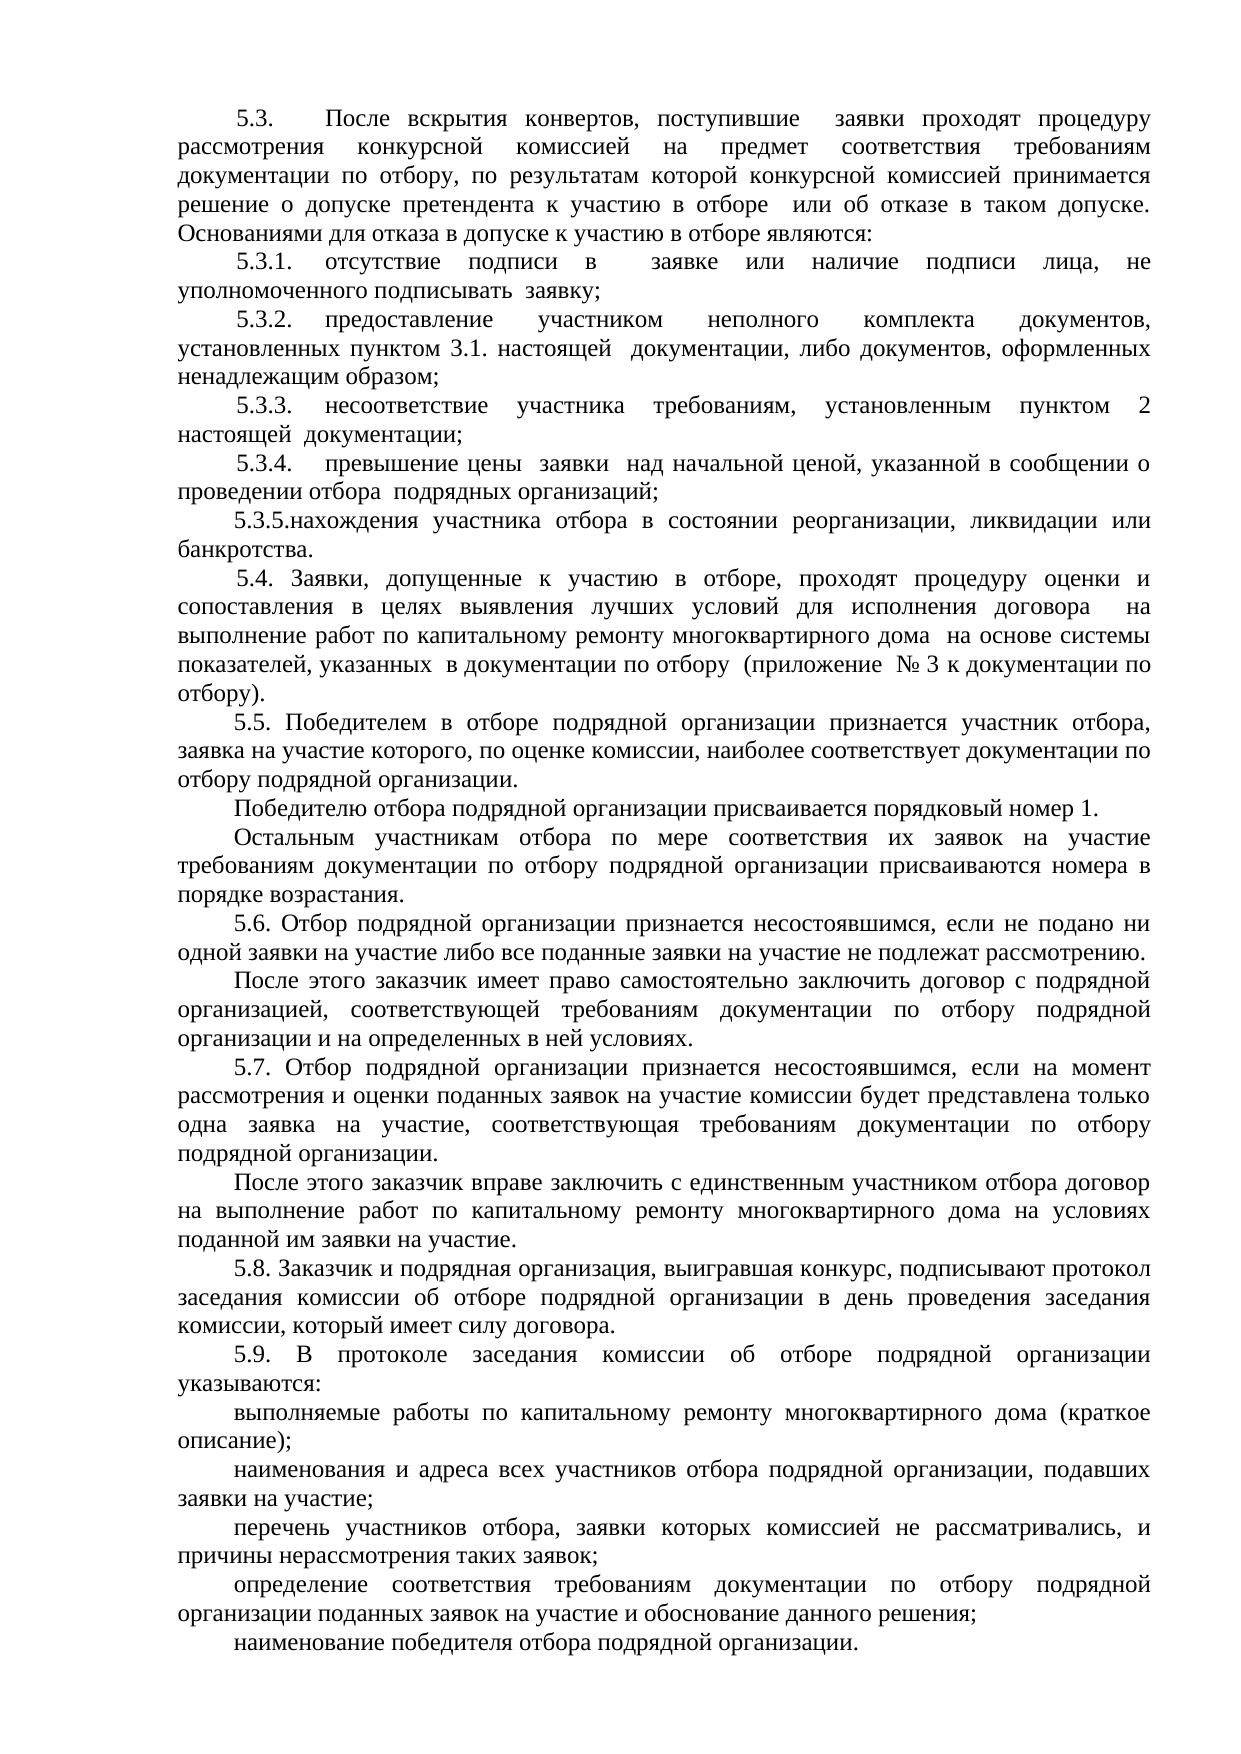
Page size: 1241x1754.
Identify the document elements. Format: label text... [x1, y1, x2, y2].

text 5.5. Победителем в отборе подрядной организации признается участник отбора, заявка на участие которого, по оценке комиссии, наиболее соответствует документации по отбору подрядной организации. [177, 707, 1152, 793]
text Победителю отбора подрядной организации присваивается порядковый номер 1. [177, 793, 1152, 822]
text 5.3. После вскрытия конвертов, поступившие заявки проходят процедуру рассмотрения конкурсной комиссией на предмет соответствия требованиям документации по отбору, по результатам которой конкурсной комиссией принимается решение о допуске претендента к участию в отборе или об отказе в таком допуске. Основаниями для отказа в допуске к участию в отборе являются: [177, 103, 1152, 246]
text После этого заказчик вправе заключить с единственным участником отбора договор на выполнение работ по капитальному ремонту многоквартирного дома на условиях поданной им заявки на участие. [177, 1167, 1152, 1253]
text 5.9. В протоколе заседания комиссии об отборе подрядной организации указываются: [177, 1339, 1152, 1397]
text наименование победителя отбора подрядной организации. [177, 1627, 1152, 1655]
text После этого заказчик имеет право самостоятельно заключить договор с подрядной организацией, соответствующей требованиям документации по отбору подрядной организации и на определенных в ней условиях. [177, 965, 1152, 1052]
text Остальным участникам отбора по мере соответствия их заявок на участие требованиям документации по отбору подрядной организации присваиваются номера в порядке возрастания. [177, 822, 1152, 908]
text наименования и адреса всех участников отбора подрядной организации, подавших заявки на участие; [177, 1454, 1152, 1512]
text определение соответствия требованиям документации по отбору подрядной организации поданных заявок на участие и обоснование данного решения; [177, 1569, 1152, 1627]
text 5.3.5.нахождения участника отбора в состоянии реорганизации, ликвидации или банкротства. [177, 505, 1152, 563]
text 5.7. Отбор подрядной организации признается несостоявшимся, если на момент рассмотрения и оценки поданных заявок на участие комиссии будет представлена только одна заявка на участие, соответствующая требованиям документации по отбору подрядной организации. [177, 1052, 1152, 1167]
text 5.8. Заказчик и подрядная организация, выигравшая конкурс, подписывают протокол заседания комиссии об отборе подрядной организации в день проведения заседания комиссии, который имеет силу договора. [177, 1253, 1152, 1339]
text 5.4. Заявки, допущенные к участию в отборе, проходят процедуру оценки и сопоставления в целях выявления лучших условий для исполнения договора на выполнение работ по капитальному ремонту многоквартирного дома на основе системы показателей, указанных в документации по отбору (приложение № 3 к документации по отбору). [177, 563, 1152, 707]
text 5.6. Отбор подрядной организации признается несостоявшимся, если не подано ни одной заявки на участие либо все поданные заявки на участие не подлежат рассмотрению. [177, 908, 1152, 965]
text 5.3.2. предоставление участником неполного комплекта документов, установленных пунктом 3.1. настоящей документации, либо документов, оформленных ненадлежащим образом; [177, 304, 1152, 390]
text 5.3.1. отсутствие подписи в заявке или наличие подписи лица, не уполномоченного подписывать заявку; [177, 246, 1152, 304]
text перечень участников отбора, заявки которых комиссией не рассматривались, и причины нерассмотрения таких заявок; [177, 1512, 1152, 1569]
text 5.3.3. несоответствие участника требованиям, установленным пунктом 2 настоящей документации; [177, 390, 1152, 448]
text выполняемые работы по капитальному ремонту многоквартирного дома (краткое описание); [177, 1397, 1152, 1454]
text 5.3.4. превышение цены заявки над начальной ценой, указанной в сообщении о проведении отбора подрядных организаций; [177, 448, 1152, 505]
